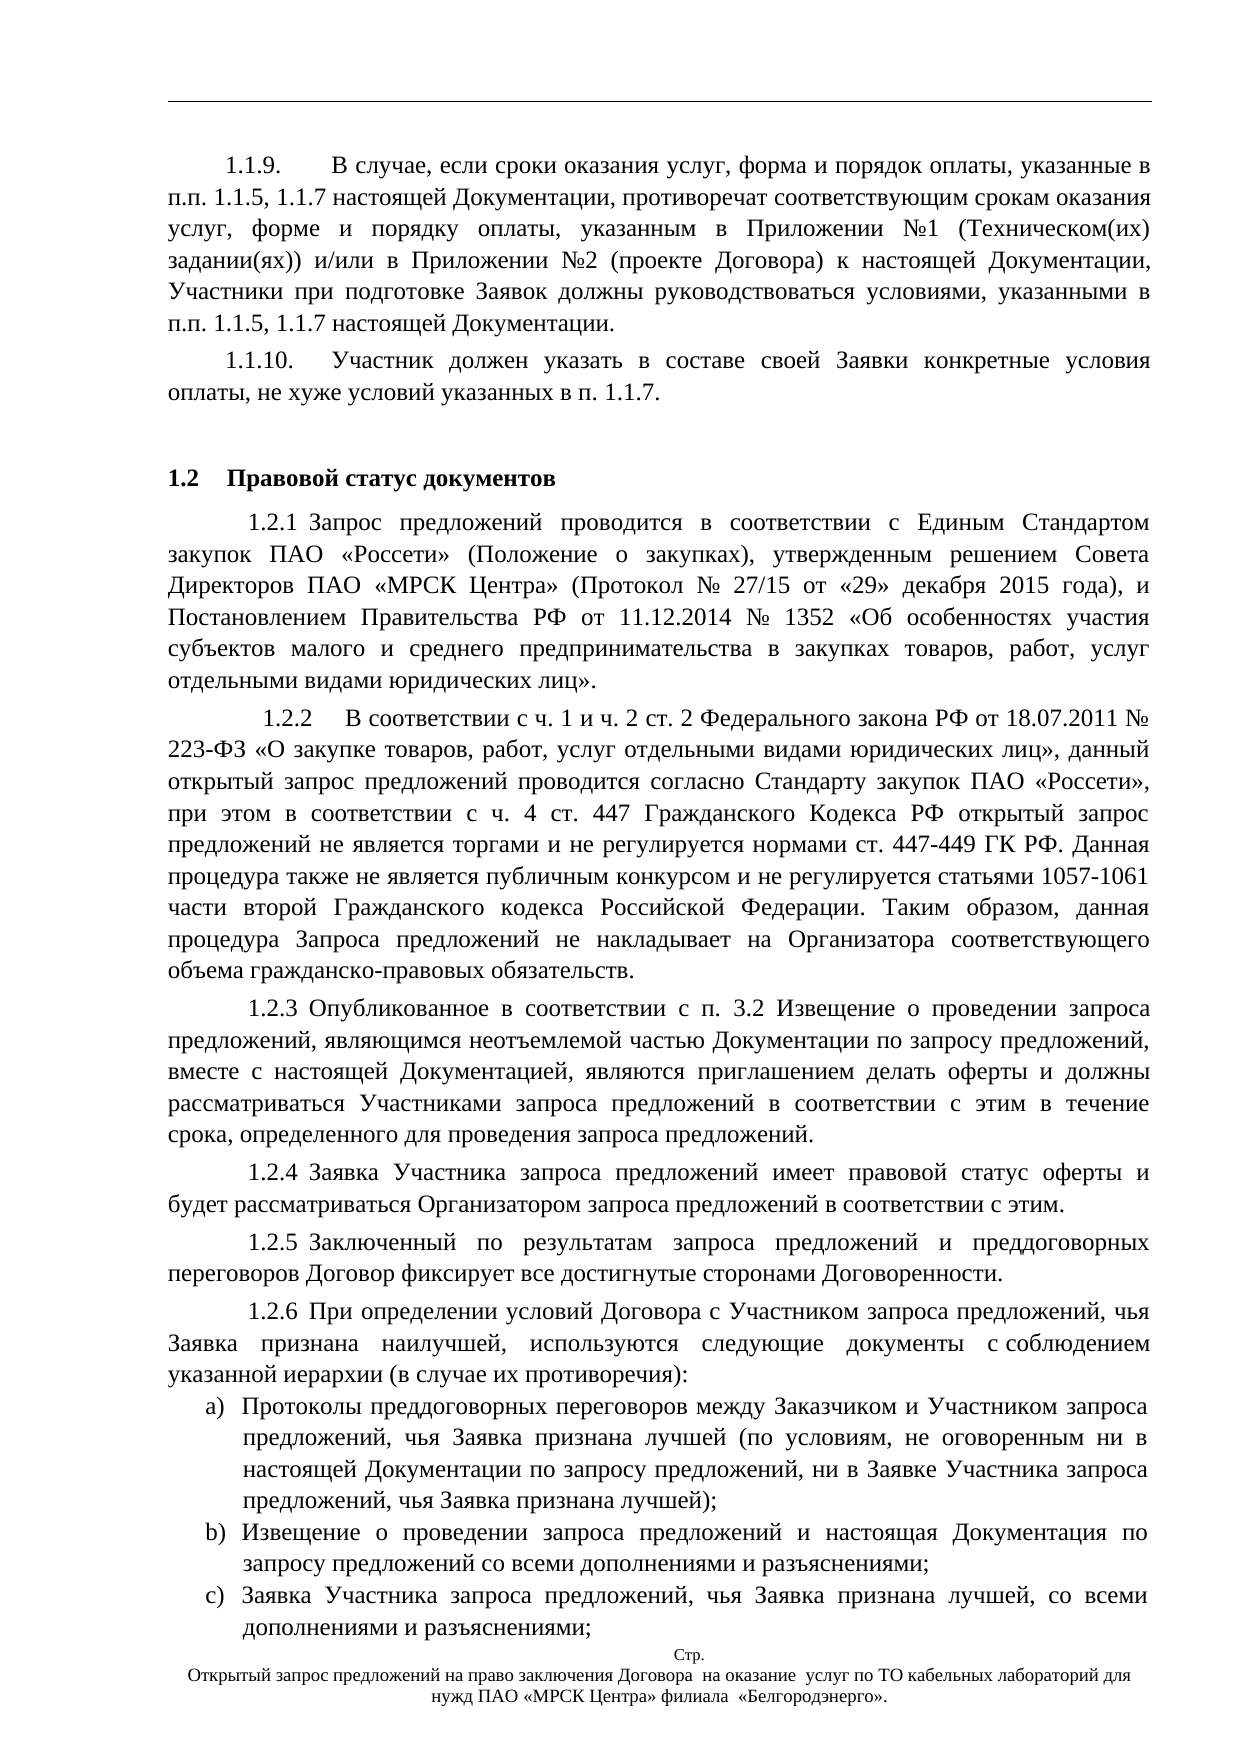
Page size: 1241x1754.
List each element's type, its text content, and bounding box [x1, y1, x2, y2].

list Запрос предложений проводится в соответствии с Единым Стандартом закупок ПАО «Россети» (Положение о закупках), утвержденным решением Совета Директоров ПАО «МРСК Центра» (Протокол № 27/15 от «29» декабря 2015 года), и Постановлением Правительства РФ от 11.12.2014 № 1352 «Об особенностях участия субъектов малого и среднего предпринимательства в закупках товаров, работ, услуг отдельными видами юридических лиц». [168, 507, 1150, 694]
subtitle Правовой статус документов [168, 463, 1152, 492]
list Участник должен указать в составе своей Заявки конкретные условия оплаты, не хуже условий указанных в п. 1.1.7. [168, 346, 1152, 406]
list Заявка Участника запроса предложений имеет правовой статус оферты и будет рассматриваться Организатором запроса предложений в соответствии с этим. [168, 1157, 1150, 1218]
list Протоколы преддоговорных переговоров между Заказчиком и Участником запроса предложений, чья Заявка признана лучшей (по условиям, не оговоренным ни в настоящей Документации по запросу предложений, ни в Заявке Участника запроса предложений, чья Заявка признана лучшей); [205, 1391, 1149, 1514]
list Извещение о проведении запроса предложений и настоящая Документация по запросу предложений со всеми дополнениями и разъяснениями; [205, 1517, 1148, 1577]
list При определении условий Договора с Участником запроса предложений, чья Заявка признана наилучшей, используются следующие документы с соблюдением указанной иерархии (в случае их противоречия): [168, 1296, 1150, 1388]
list В соответствии с ч. 1 и ч. 2 ст. 2 Федерального закона РФ от 18.07.2011 № 223-ФЗ «О закупке товаров, работ, услуг отдельными видами юридических лиц», данный открытый запрос предложений проводится согласно Стандарту закупок ПАО «Россети», при этом в соответствии с ч. 4 ст. 447 Гражданского Кодекса РФ открытый запрос предложений не является торгами и не регулируется нормами ст. 447-449 ГК РФ. Данная процедура также не является публичным конкурсом и не регулируется статьями 1057-1061 части второй Гражданского кодекса Российской Федерации. Таким образом, данная процедура Запроса предложений не накладывает на Организатора соответствующего объема гражданско-правовых обязательств. [168, 703, 1150, 984]
list Заявка Участника запроса предложений, чья Заявка признана лучшей, со всеми дополнениями и разъяснениями; [205, 1580, 1148, 1640]
list Заключенный по результатам запроса предложений и преддоговорных переговоров Договор фиксирует все достигнутые сторонами Договоренности. [168, 1227, 1150, 1287]
